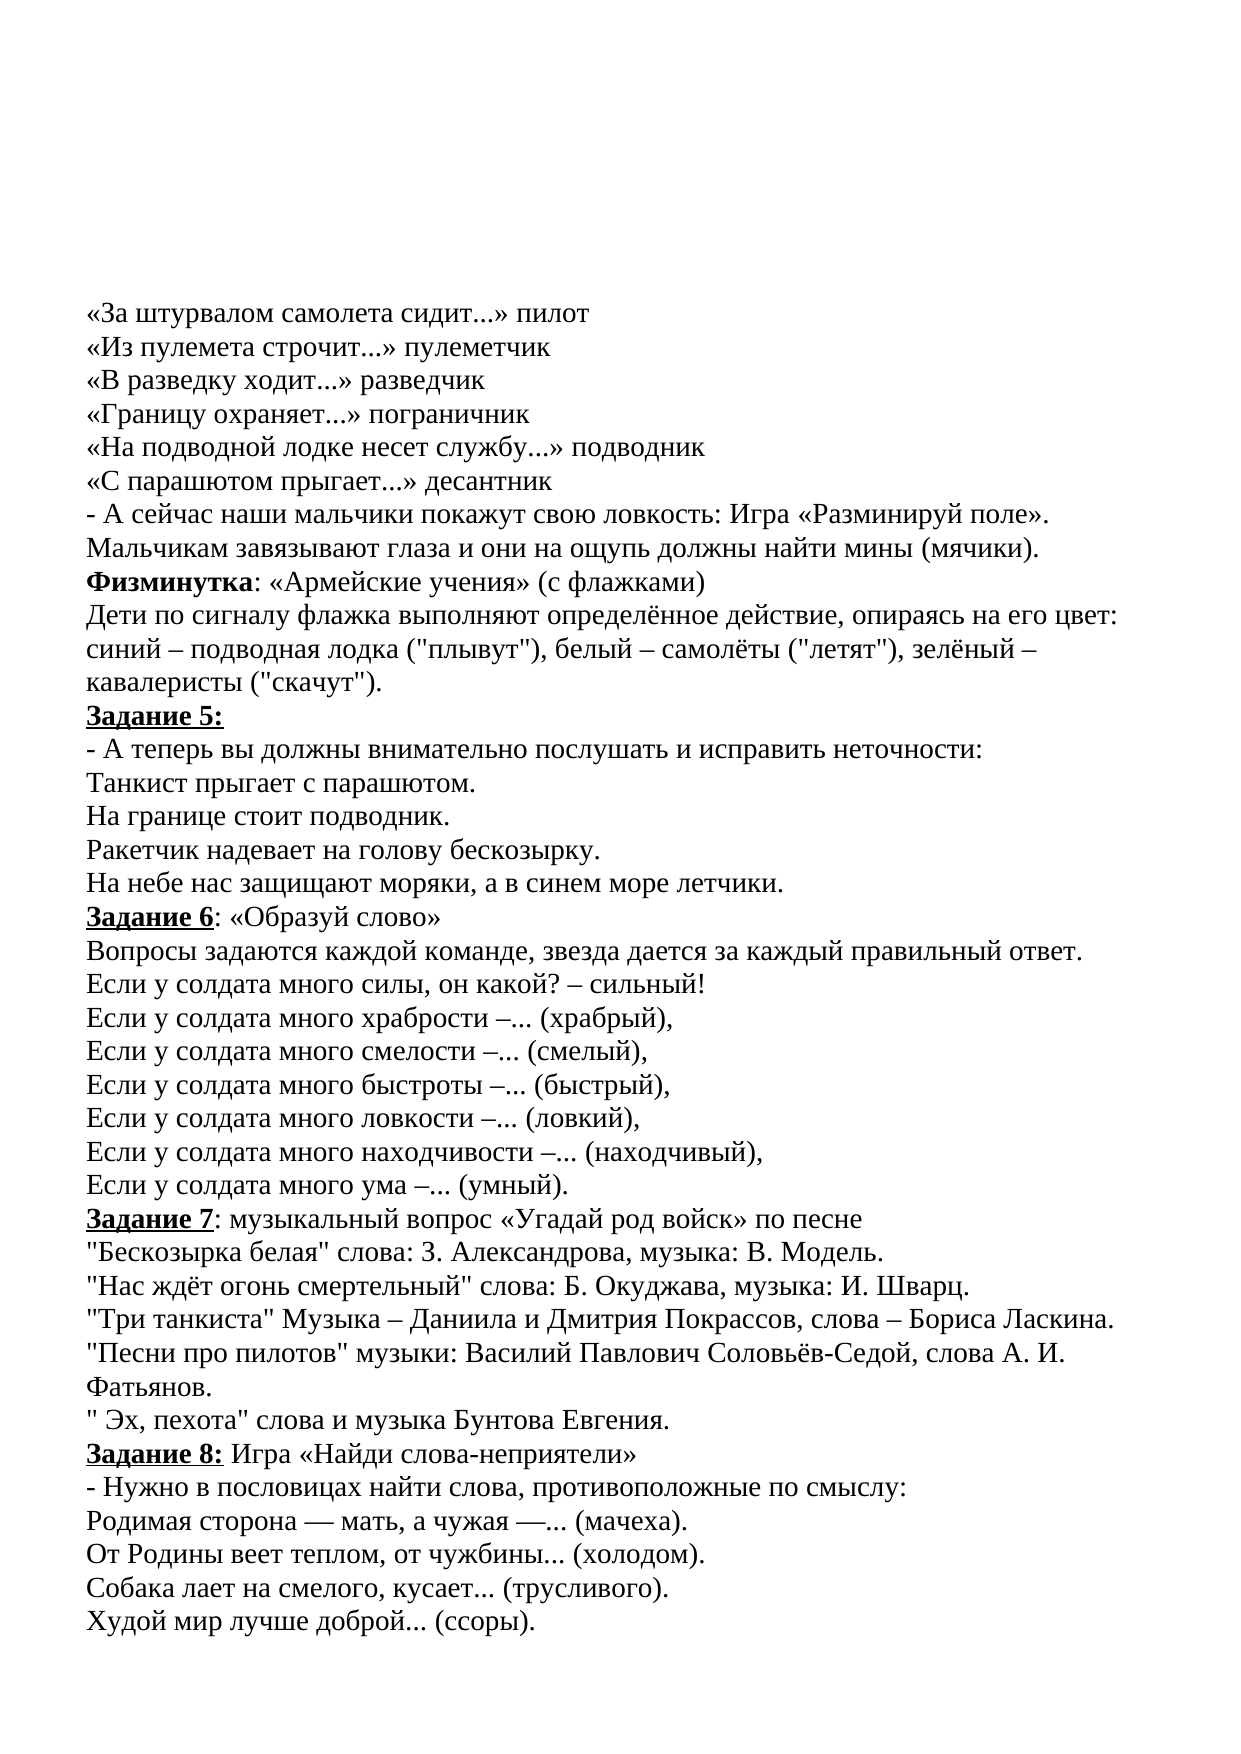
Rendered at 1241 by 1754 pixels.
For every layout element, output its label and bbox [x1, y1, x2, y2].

table_header [83, 295, 1169, 1637]
